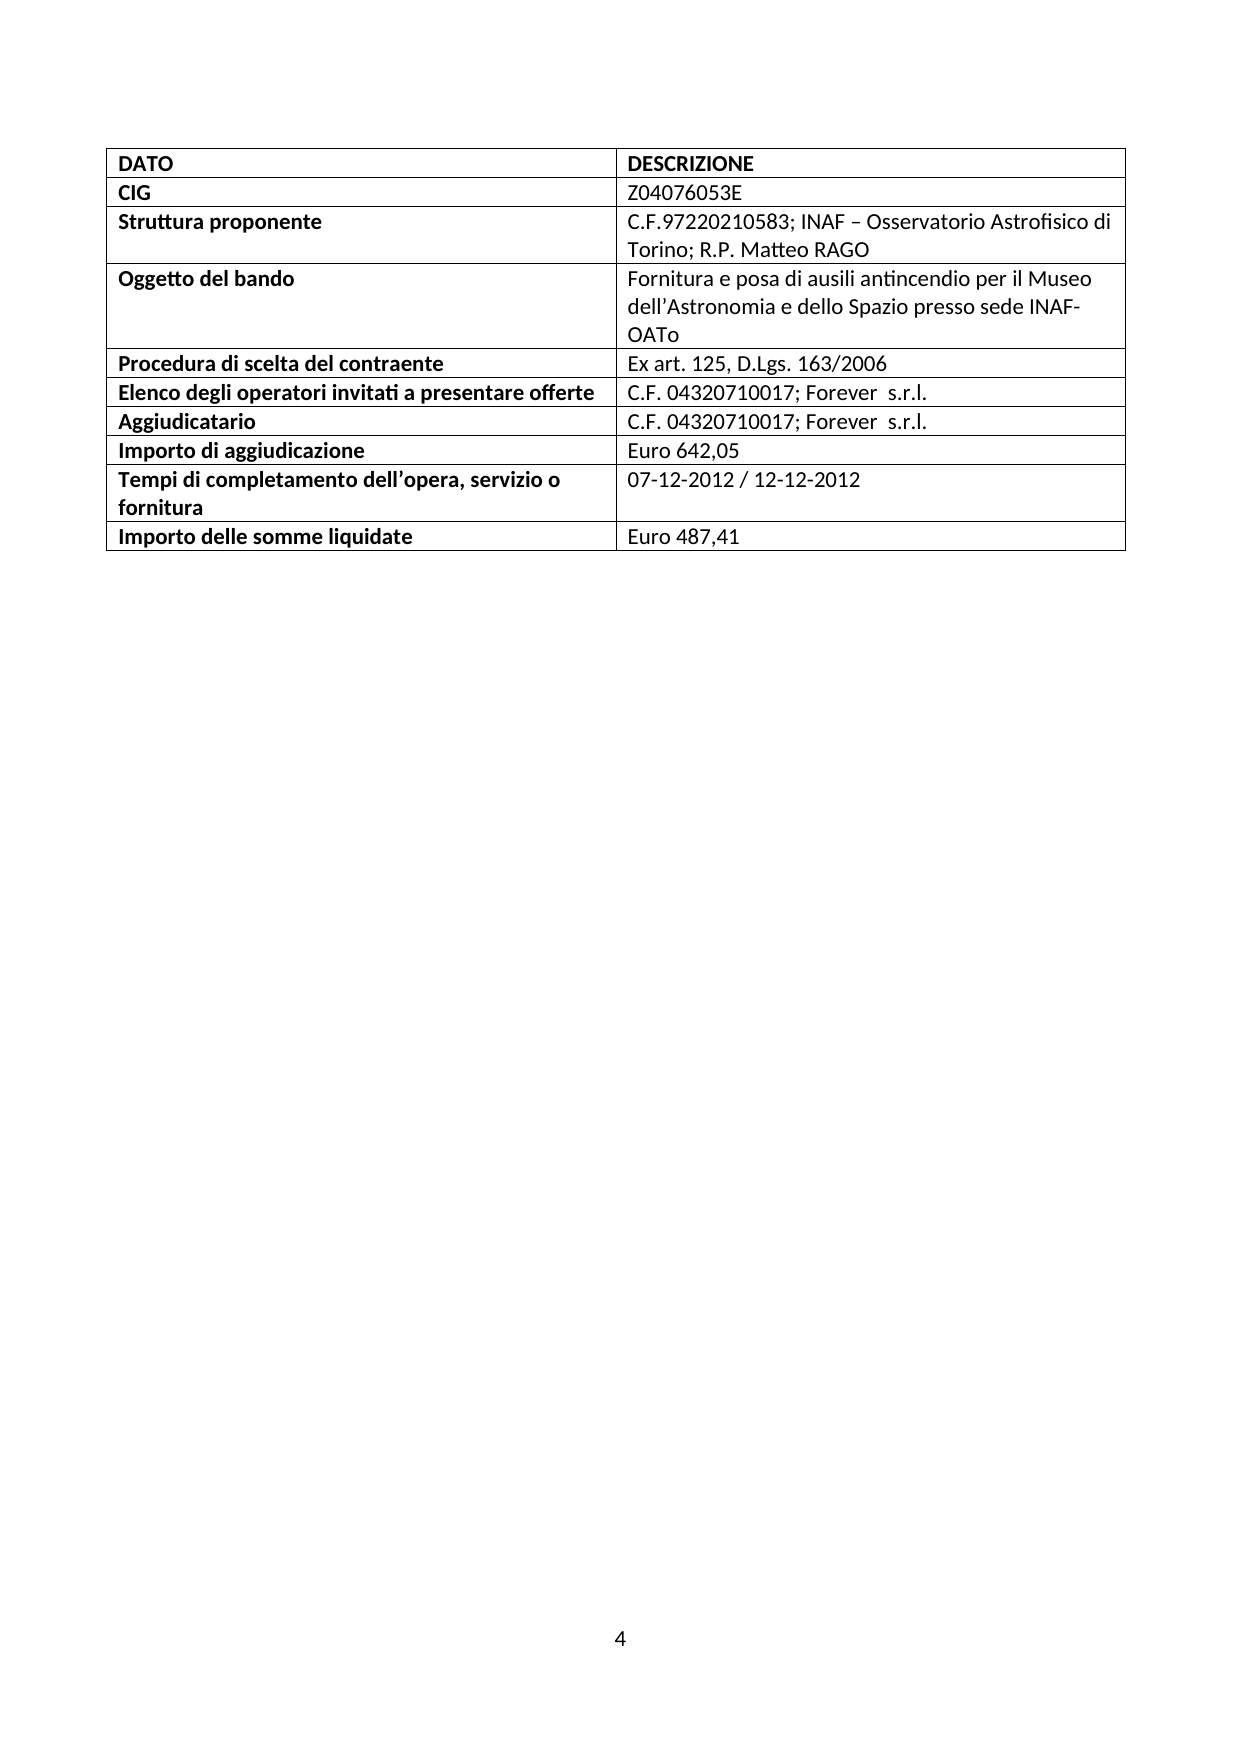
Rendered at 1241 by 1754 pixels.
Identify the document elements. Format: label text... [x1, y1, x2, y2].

table_cell Elenco degli operatori invitati a presentare offerte [107, 378, 616, 406]
table_cell Importo di aggiudicazione [107, 436, 616, 464]
table_header DATO [107, 149, 616, 177]
table_cell Oggetto del bando [107, 264, 616, 348]
table_cell 07-12-2012 / 12-12-2012 [617, 465, 1125, 521]
table_cell Aggiudicatario [107, 407, 616, 435]
table_cell Procedura di scelta del contraente [107, 349, 616, 377]
table_cell Struttura proponente [107, 207, 616, 263]
table_cell Z04076053E [617, 178, 1125, 206]
table_cell Tempi di completamento dell’opera, servizio o fornitura [107, 465, 616, 521]
table_cell C.F. 04320710017; Forever s.r.l. [617, 407, 1125, 435]
table_cell Euro 487,41 [617, 522, 1125, 550]
table_cell CIG [107, 178, 616, 206]
table_header DESCRIZIONE [617, 149, 1125, 177]
table_cell Fornitura e posa di ausili antincendio per il Museo dell’Astronomia e dello Spazio presso sede INAF-OATo [617, 264, 1125, 348]
table_cell Importo delle somme liquidate [107, 522, 616, 550]
table_cell Euro 642,05 [617, 436, 1125, 464]
table_cell Ex art. 125, D.Lgs. 163/2006 [617, 349, 1125, 377]
table_cell C.F.97220210583; INAF – Osservatorio Astrofisico di Torino; R.P. Matteo RAGO [617, 207, 1125, 263]
table_cell C.F. 04320710017; Forever s.r.l. [617, 378, 1125, 406]
